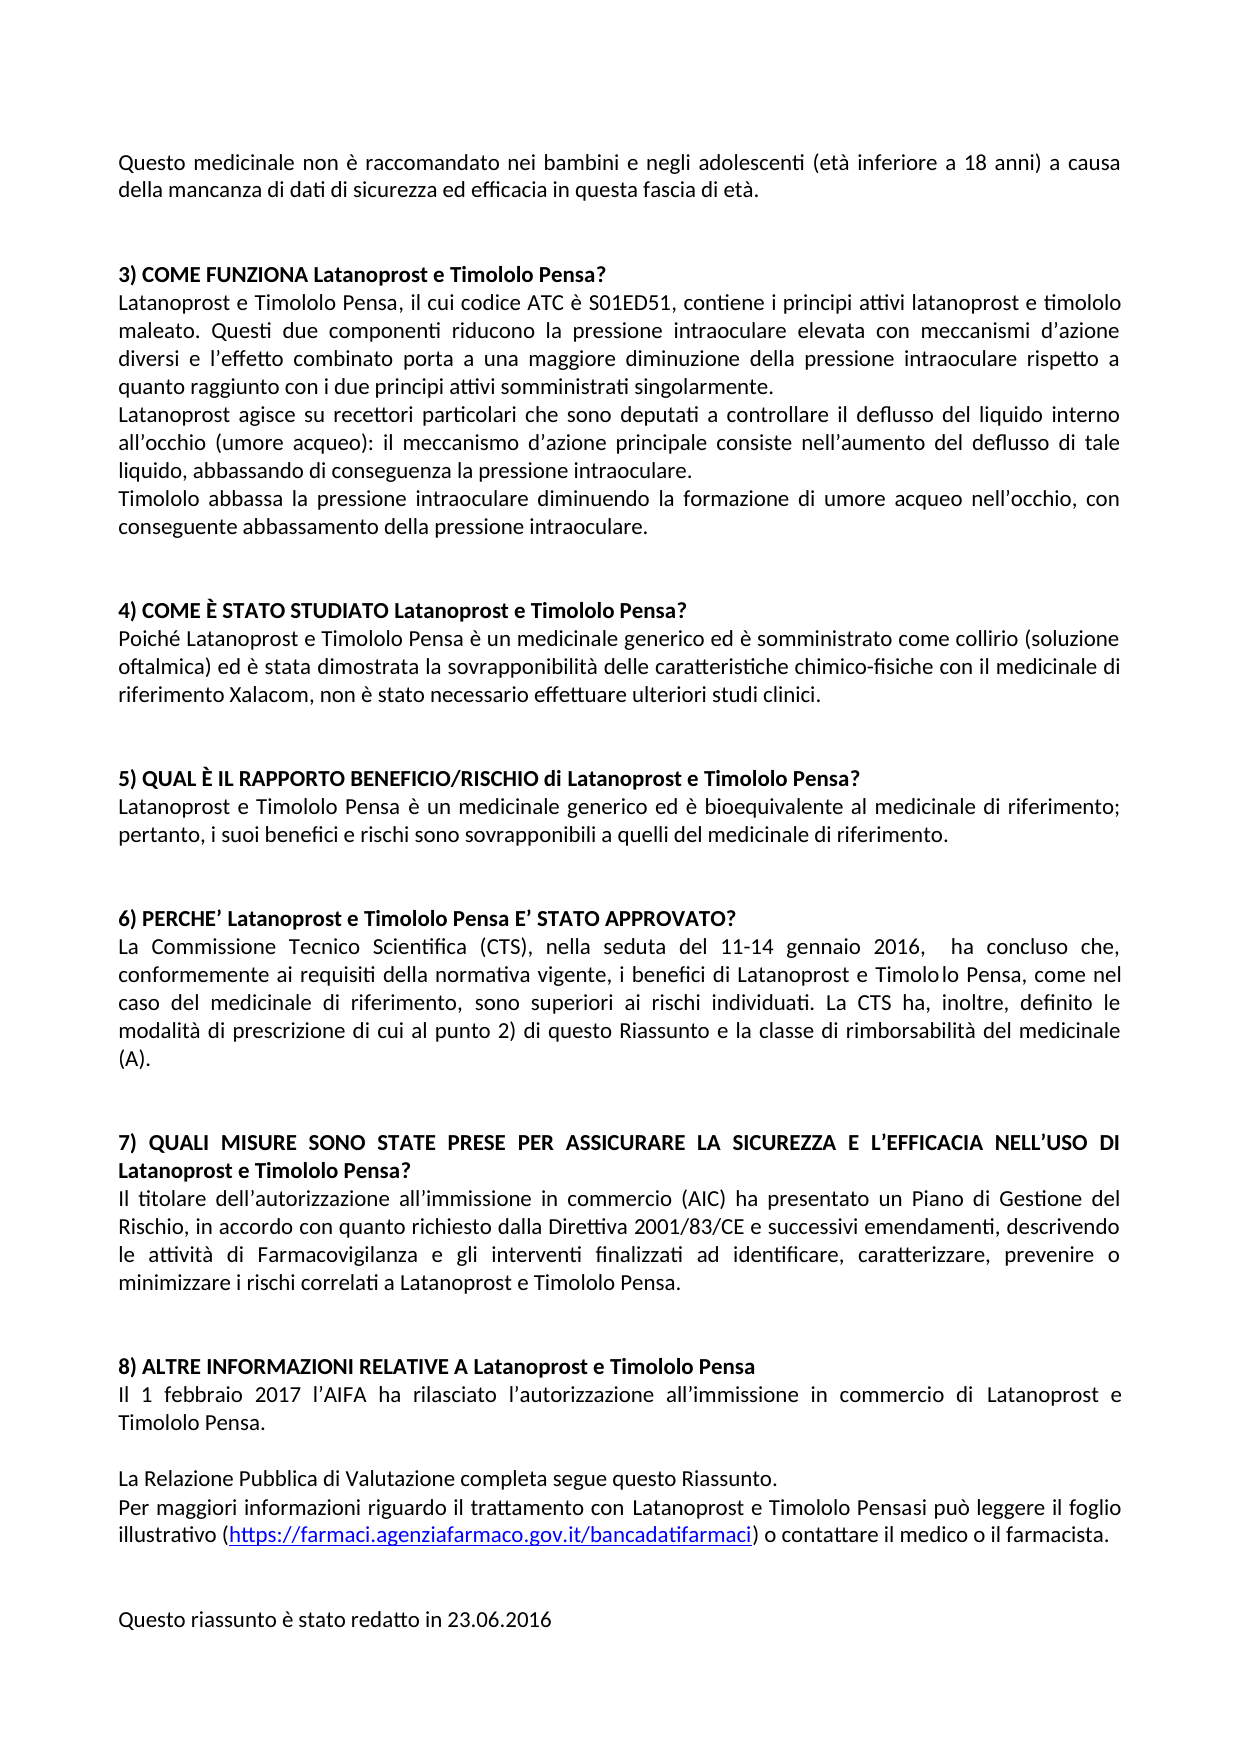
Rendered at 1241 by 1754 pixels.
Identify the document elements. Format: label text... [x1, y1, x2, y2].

text 4) COME È STATO STUDIATO Latanoprost e Timololo Pensa? [118, 596, 1122, 624]
text Timololo abbassa la pressione intraoculare diminuendo la formazione di umore acqueo nell’occhio, con conseguente abbassamento della pressione intraoculare. [118, 484, 1122, 540]
text La Relazione Pubblica di Valutazione completa segue questo Riassunto. [118, 1464, 1122, 1493]
text Latanoprost agisce su recettori particolari che sono deputati a controllare il deflusso del liquido interno all’occhio (umore acqueo): il meccanismo d’azione principale consiste nell’aumento del deflusso di tale liquido, abbassando di conseguenza la pressione intraoculare. [118, 400, 1122, 484]
text La Commissione Tecnico Scientifica (CTS), nella seduta del 11-14 gennaio 2016, ha concluso che, conformemente ai requisiti della normativa vigente, i benefici di Latanoprost e Timololo Pensa, come nel caso del medicinale di riferimento, sono superiori ai rischi individuati. La CTS ha, inoltre, definito le modalità di prescrizione di cui al punto 2) di questo Riassunto e la classe di rimborsabilità del medicinale (A). [118, 932, 1122, 1072]
text Per maggiori informazioni riguardo il trattamento con Latanoprost e Timololo Pensasi può leggere il foglio illustrativo (https://farmaci.agenziafarmaco.gov.it/bancadatifarmaci) o contattare il medico o il farmacista. [118, 1493, 1122, 1549]
text 6) PERCHE’ Latanoprost e Timololo Pensa E’ STATO APPROVATO? [118, 904, 1122, 932]
text Latanoprost e Timololo Pensa, il cui codice ATC è S01ED51, contiene i principi attivi latanoprost e timololo maleato. Questi due componenti riducono la pressione intraoculare elevata con meccanismi d’azione diversi e l’effetto combinato porta a una maggiore diminuzione della pressione intraoculare rispetto a quanto raggiunto con i due principi attivi somministrati singolarmente. [118, 288, 1122, 400]
text Il 1 febbraio 2017 l’AIFA ha rilasciato l’autorizzazione all’immissione in commercio di Latanoprost e Timololo Pensa. [118, 1381, 1122, 1437]
text 7) QUALI MISURE SONO STATE PRESE PER ASSICURARE LA SICUREZZA E L’EFFICACIA NELL’USO DI Latanoprost e Timololo Pensa? [118, 1128, 1122, 1184]
text Latanoprost e Timololo Pensa è un medicinale generico ed è bioequivalente al medicinale di riferimento; pertanto, i suoi benefici e rischi sono sovrapponibili a quelli del medicinale di riferimento. [118, 792, 1122, 848]
text Questo medicinale non è raccomandato nei bambini e negli adolescenti (età inferiore a 18 anni) a causa della mancanza di dati di sicurezza ed efficacia in questa fascia di età. [118, 148, 1122, 204]
text 3) COME FUNZIONA Latanoprost e Timololo Pensa? [118, 260, 1122, 288]
text Poiché Latanoprost e Timololo Pensa è un medicinale generico ed è somministrato come collirio (soluzione oftalmica) ed è stata dimostrata la sovrapponibilità delle caratteristiche chimico-fisiche con il medicinale di riferimento Xalacom, non è stato necessario effettuare ulteriori studi clinici. [118, 624, 1122, 708]
text Il titolare dell’autorizzazione all’immissione in commercio (AIC) ha presentato un Piano di Gestione del Rischio, in accordo con quanto richiesto dalla Direttiva 2001/83/CE e successivi emendamenti, descrivendo le attività di Farmacovigilanza e gli interventi finalizzati ad identificare, caratterizzare, prevenire o minimizzare i rischi correlati a Latanoprost e Timololo Pensa. [118, 1184, 1122, 1296]
text 8) ALTRE INFORMAZIONI RELATIVE A Latanoprost e Timololo Pensa [118, 1352, 1122, 1381]
text Questo riassunto è stato redatto in 23.06.2016 [118, 1605, 1122, 1633]
text 5) QUAL È IL RAPPORTO BENEFICIO/RISCHIO di Latanoprost e Timololo Pensa? [118, 764, 1122, 792]
